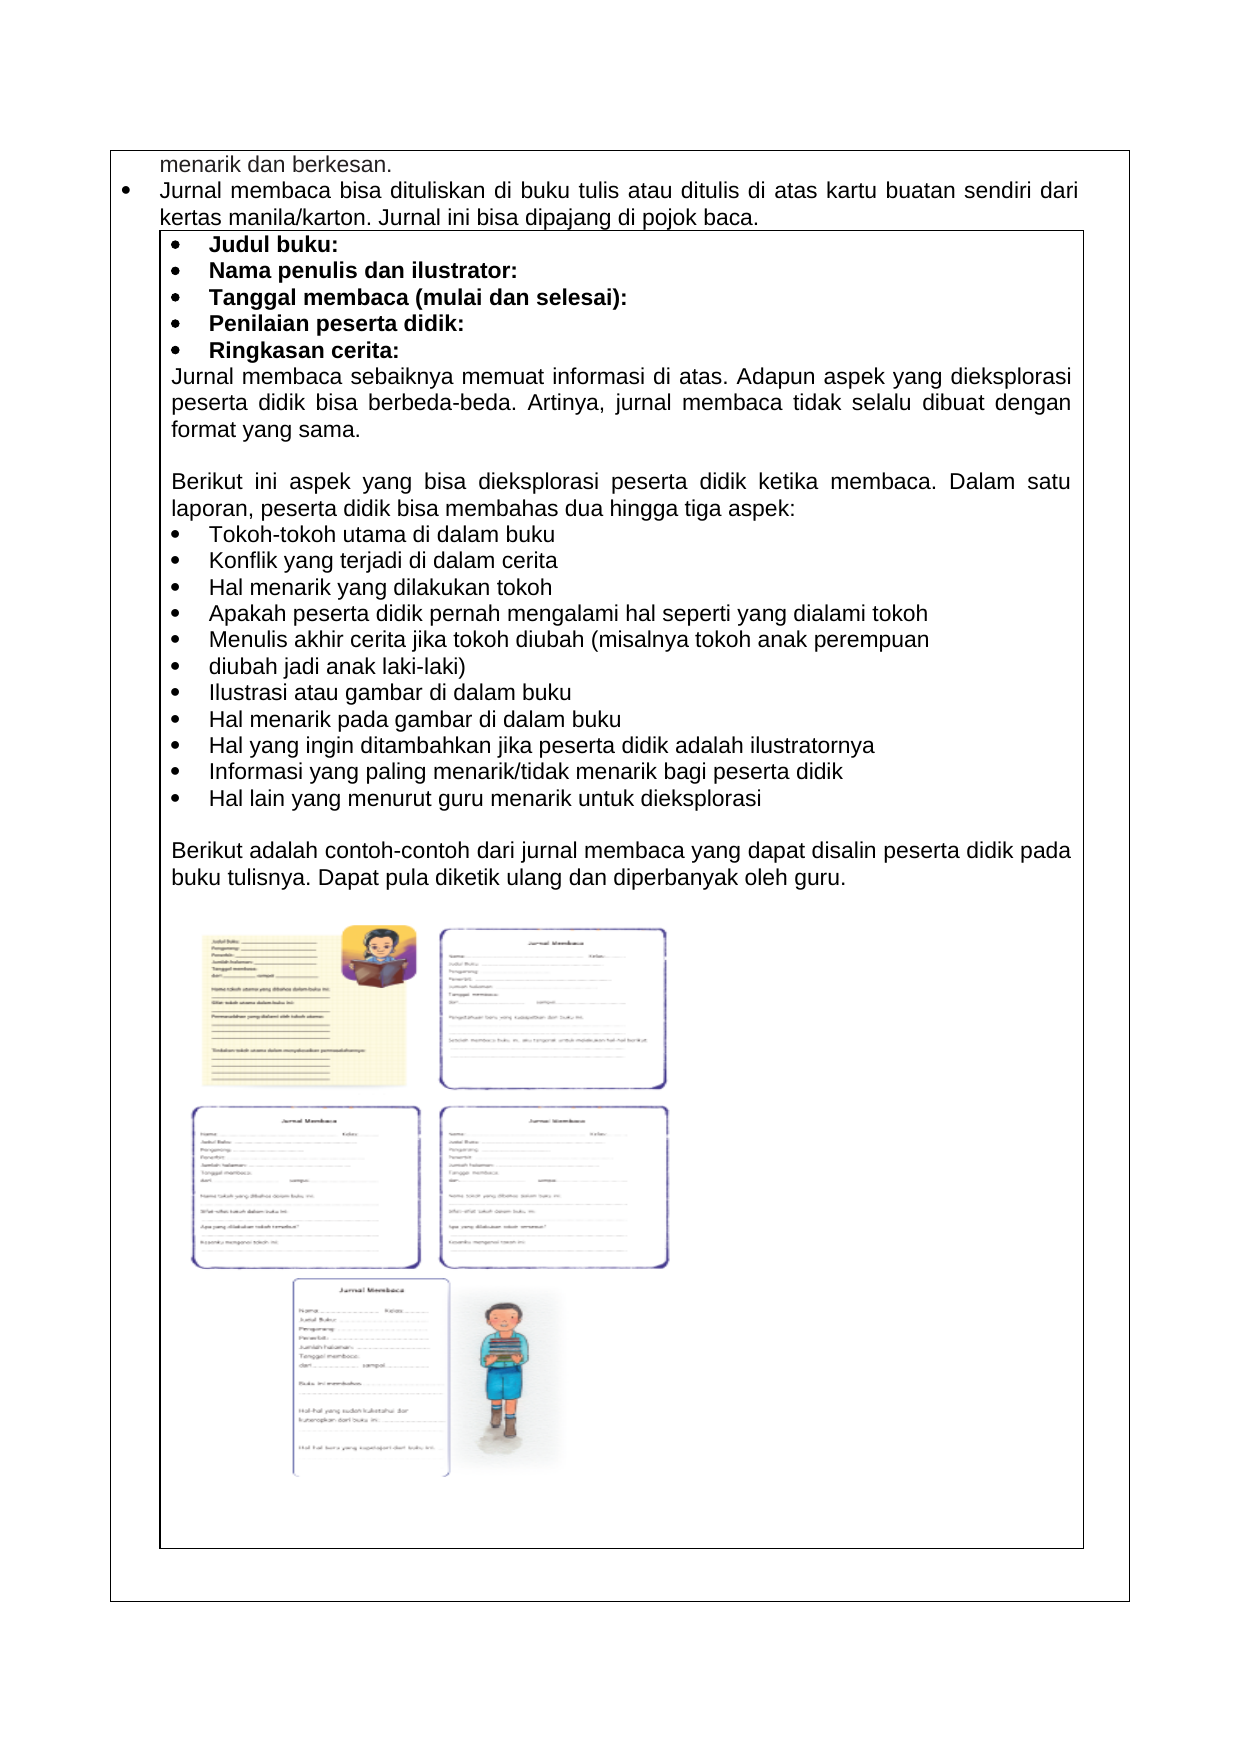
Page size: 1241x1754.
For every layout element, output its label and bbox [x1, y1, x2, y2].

table_cell [111, 151, 1129, 1601]
picture [171, 916, 737, 1521]
